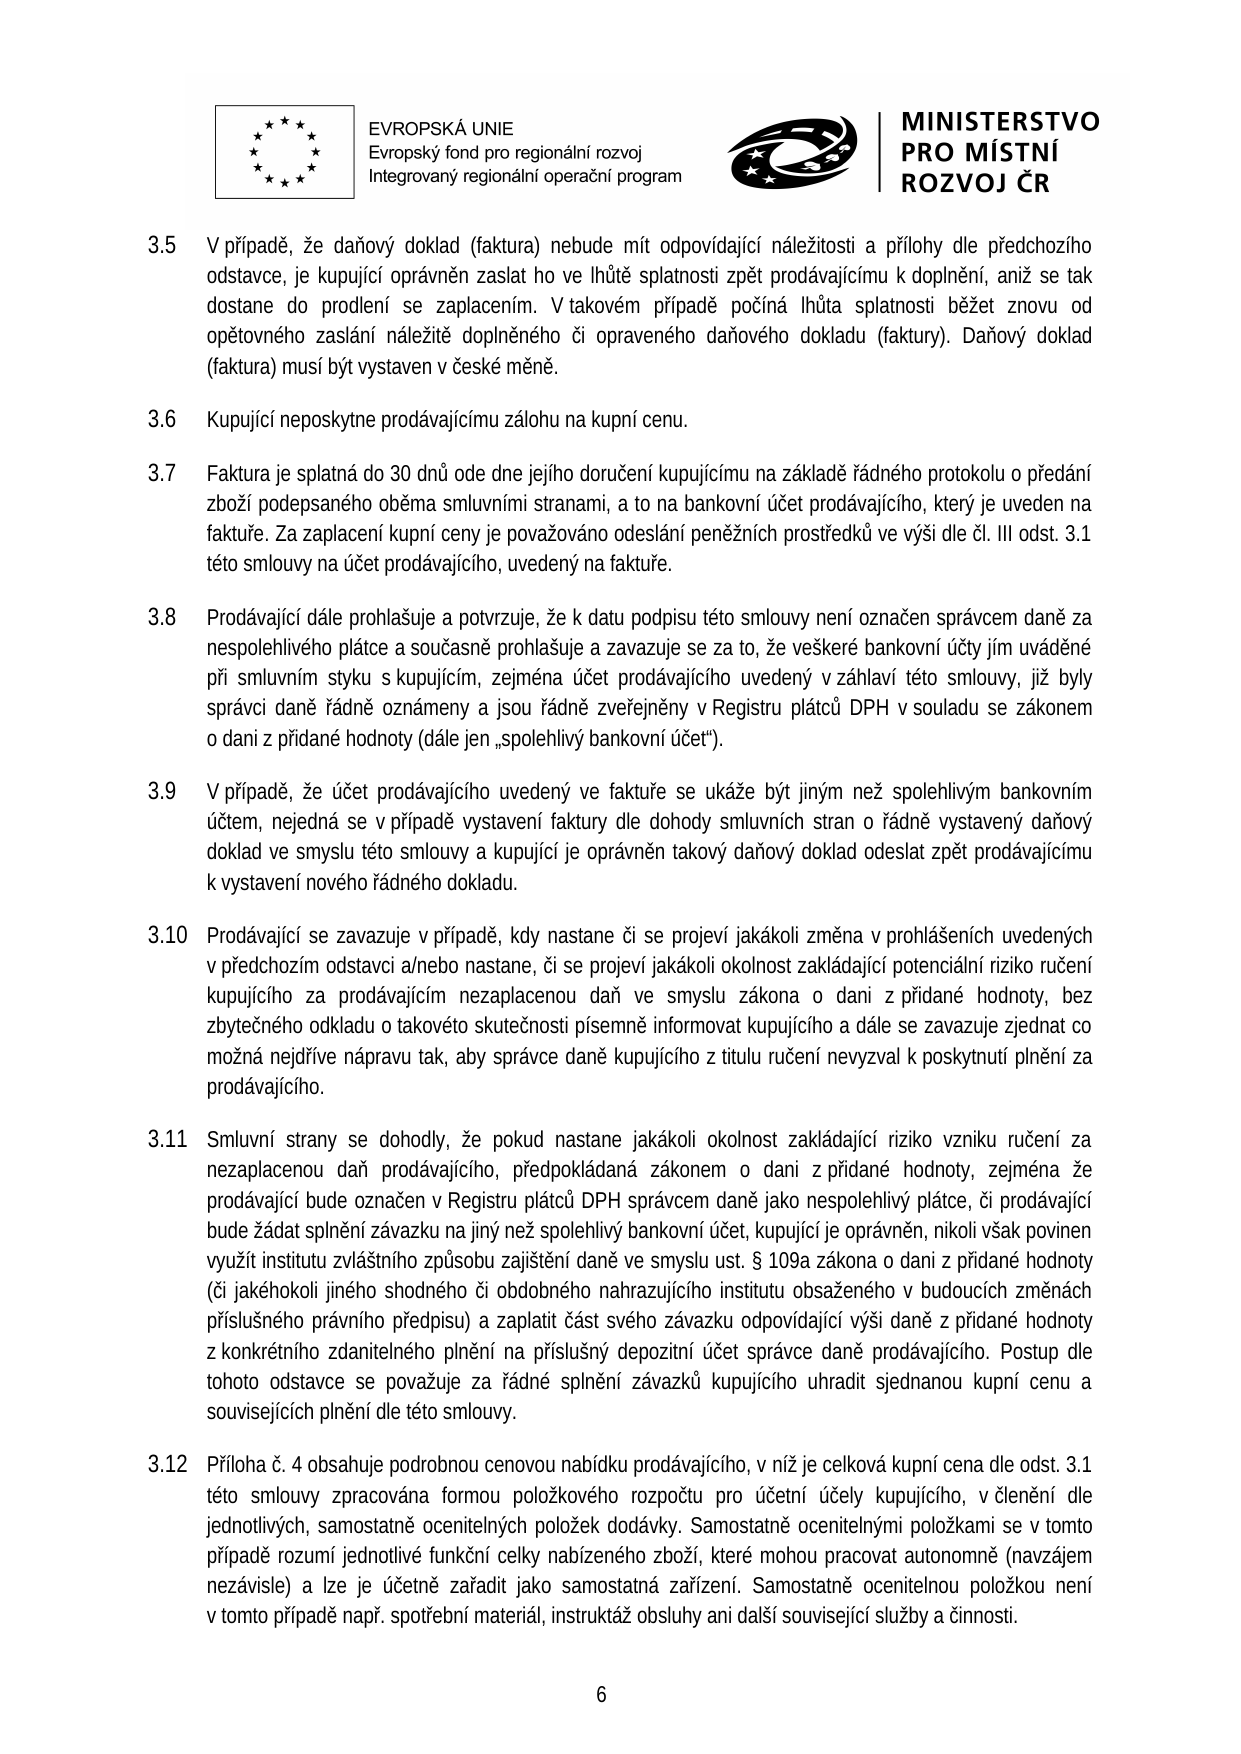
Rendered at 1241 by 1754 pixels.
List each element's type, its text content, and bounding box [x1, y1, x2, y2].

picture [184, 73, 1130, 230]
list V případě, že daňový doklad (faktura) nebude mít odpovídající náležitosti a přílohy dle předchozího odstavce, je kupující oprávněn zaslat ho ve lhůtě splatnosti zpět prodávajícímu k doplnění, aniž se tak dostane do prodlení se zaplacením. V takovém případě počíná lhůta splatnosti běžet znovu od opětovného zaslání náležitě doplněného či opraveného daňového dokladu (faktury). Daňový doklad (faktura) musí být vystaven v české měně. [148, 229, 1093, 379]
list Smluvní strany se dohodly, že pokud nastane jakákoli okolnost zakládající riziko vzniku ručení za nezaplacenou daň prodávajícího, předpokládaná zákonem o dani z přidané hodnoty, zejména že prodávající bude označen v Registru plátců DPH správcem daně jako nespolehlivý plátce, či prodávající bude žádat splnění závazku na jiný než spolehlivý bankovní účet, kupující je oprávněn, nikoli však povinen využít institutu zvláštního způsobu zajištění daně ve smyslu ust. § 109a zákona o dani z přidané hodnoty (či jakéhokoli jiného shodného či obdobného nahrazujícího institutu obsaženého v budoucích změnách příslušného právního předpisu) a zaplatit část svého závazku odpovídající výši daně z přidané hodnoty z konkrétního zdanitelného plnění na příslušný depozitní účet správce daně prodávajícího. Postup dle tohoto odstavce se považuje za řádné splnění závazků kupujícího uhradit sjednanou kupní cenu a souvisejících plnění dle této smlouvy. [148, 1124, 1093, 1424]
list Kupující neposkytne prodávajícímu zálohu na kupní cenu. [148, 404, 1093, 432]
list Příloha č. 4 obsahuje podrobnou cenovou nabídku prodávajícího, v níž je celková kupní cena dle odst. 3.1 této smlouvy zpracována formou položkového rozpočtu pro účetní účely kupujícího, v členění dle jednotlivých, samostatně ocenitelných položek dodávky. Samostatně ocenitelnými položkami se v tomto případě rozumí jednotlivé funkční celky nabízeného zboží, které mohou pracovat autonomně (navzájem nezávisle) a lze je účetně zařadit jako samostatná zařízení. Samostatně ocenitelnou položkou není v tomto případě např. spotřební materiál, instruktáž obsluhy ani další související služby a činnosti. [148, 1449, 1093, 1629]
list Faktura je splatná do 30 dnů ode dne jejího doručení kupujícímu na základě řádného protokolu o předání zboží podepsaného oběma smluvními stranami, a to na bankovní účet prodávajícího, který je uveden na faktuře. Za zaplacení kupní ceny je považováno odeslání peněžních prostředků ve výši dle čl. III odst. 3.1 této smlouvy na účet prodávajícího, uvedený na faktuře. [148, 457, 1093, 577]
list Prodávající dále prohlašuje a potvrzuje, že k datu podpisu této smlouvy není označen správcem daně za nespolehlivého plátce a současně prohlašuje a zavazuje se za to, že veškeré bankovní účty jím uváděné při smluvním styku s kupujícím, zejména účet prodávajícího uvedený v záhlaví této smlouvy, již byly správci daně řádně oznámeny a jsou řádně zveřejněny v Registru plátců DPH v souladu se zákonem o dani z přidané hodnoty (dále jen „spolehlivý bankovní účet“). [148, 601, 1093, 751]
list Prodávající se zavazuje v případě, kdy nastane či se projeví jakákoli změna v prohlášeních uvedených v předchozím odstavci a/nebo nastane, či se projeví jakákoli okolnost zakládající potenciální riziko ručení kupujícího za prodávajícím nezaplacenou daň ve smyslu zákona o dani z přidané hodnoty, bez zbytečného odkladu o takovéto skutečnosti písemně informovat kupujícího a dále se zavazuje zjednat co možná nejdříve nápravu tak, aby správce daně kupujícího z titulu ručení nevyzval k poskytnutí plnění za prodávajícího. [148, 919, 1093, 1099]
list V případě, že účet prodávajícího uvedený ve faktuře se ukáže být jiným než spolehlivým bankovním účtem, nejedná se v případě vystavení faktury dle dohody smluvních stran o řádně vystavený daňový doklad ve smyslu této smlouvy a kupující je oprávněn takový daňový doklad odeslat zpět prodávajícímu k vystavení nového řádného dokladu. [148, 776, 1093, 895]
